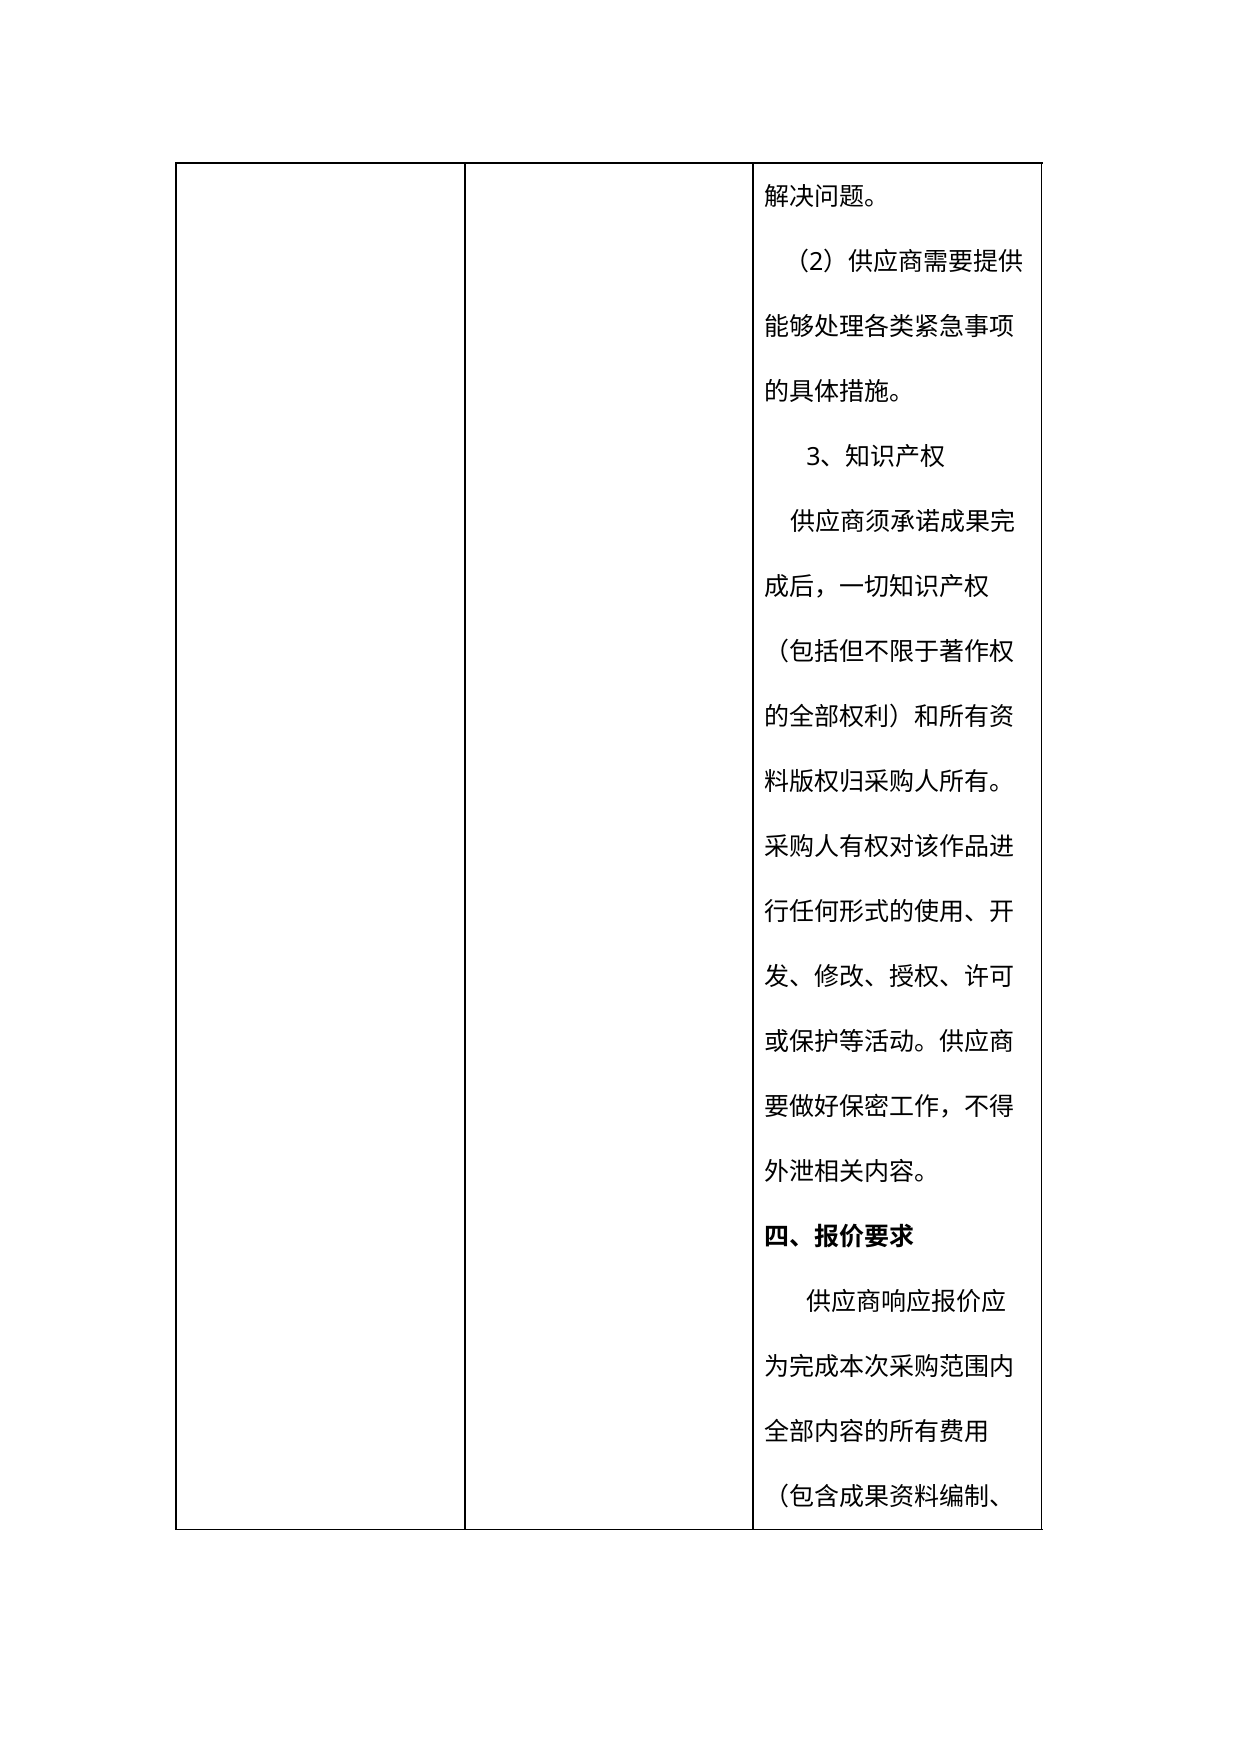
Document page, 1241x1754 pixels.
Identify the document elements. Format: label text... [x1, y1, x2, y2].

table_cell [466, 164, 752, 1528]
table_cell 1 [177, 164, 464, 1528]
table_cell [754, 164, 1041, 1528]
